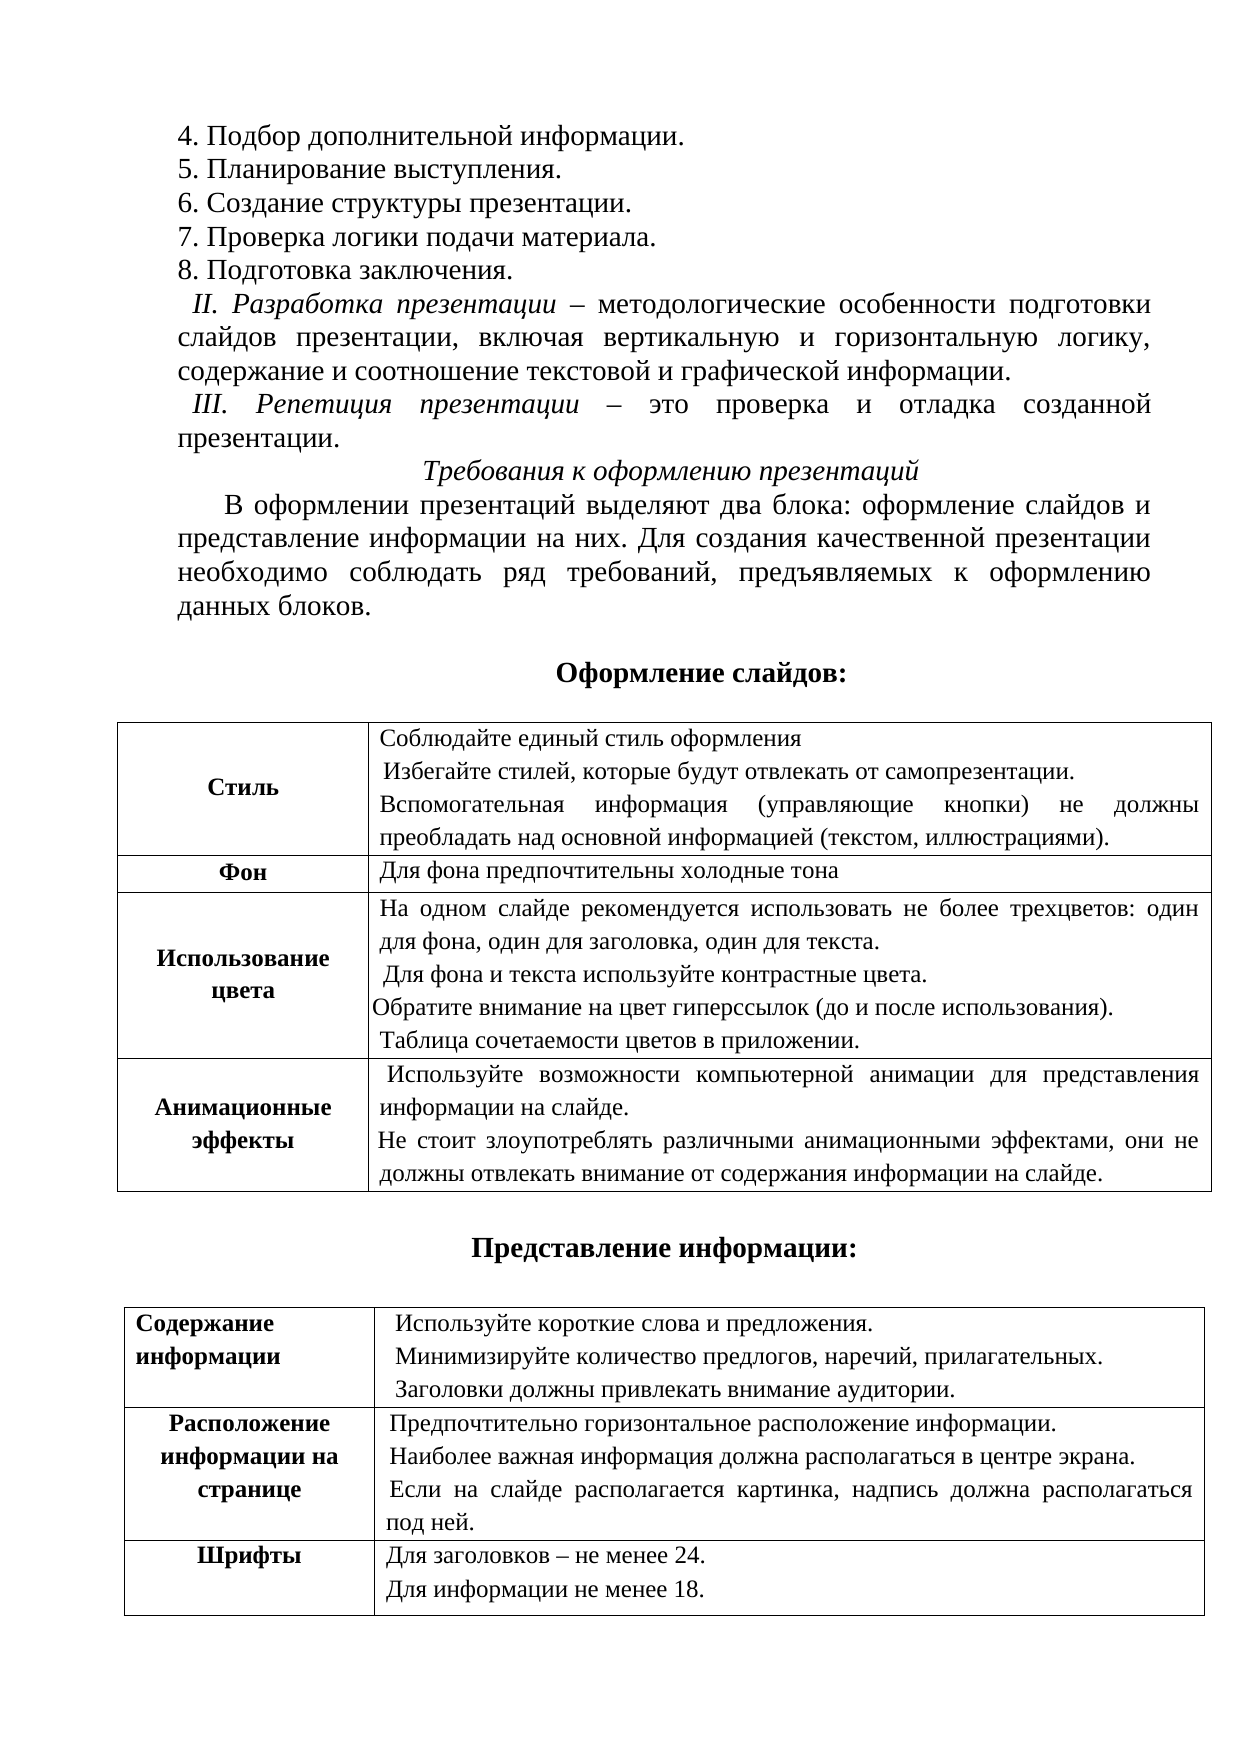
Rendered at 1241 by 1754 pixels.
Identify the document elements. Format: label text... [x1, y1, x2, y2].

table_cell На одном слайде рекомендуется использовать не более трехцветов: один для фона, один для заголовка, один для текста. Для фона и текста используйте контрастные цвета. Обратите внимание на цвет гиперссылок (до и после использования). Таблица сочетаемости цветов в приложении. [369, 893, 1211, 1058]
table_header Используйте короткие слова и предложения. Минимизируйте количество предлогов, наречий, прилагательных. Заголовки должны привлекать внимание аудитории. [375, 1308, 1204, 1407]
text Оформление слайдов: [177, 655, 1152, 688]
table_header Содержание информации [125, 1308, 374, 1407]
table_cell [375, 1541, 1204, 1614]
table_cell Фон [118, 856, 368, 892]
table_cell Для фона предпочтительны холодные тона [369, 856, 1211, 892]
text 5. Планирование выступления. [177, 152, 1152, 185]
text 7. Проверка логики подачи материала. [177, 219, 1152, 252]
text II. Разработка презентации – методологические особенности подготовки слайдов презентации, включая вертикальную и горизонтальную логику, содержание и соотношение текстовой и графической информации. [177, 286, 1152, 386]
table_cell Шрифты [125, 1541, 374, 1614]
text Представление информации: [177, 1230, 1152, 1264]
text 4. Подбор дополнительной информации. [177, 118, 1152, 152]
text III. Репетиция презентации – это проверка и отладка созданной презентации. [177, 386, 1152, 453]
table_cell Использование цвета [118, 893, 368, 1058]
text 6. Создание структуры презентации. [177, 185, 1152, 219]
text 8. Подготовка заключения. [177, 252, 1152, 286]
table_cell Расположение информации на странице [125, 1408, 374, 1539]
table_cell Предпочтительно горизонтальное расположение информации. Наиболее важная информация должна располагаться в центре экрана. Если на слайде располагается картинка, надпись должна располагаться под ней. [375, 1408, 1204, 1539]
table_cell Анимационные эффекты [118, 1059, 368, 1191]
table_header Стиль [118, 723, 368, 854]
table_cell Используйте возможности компьютерной анимации для представления информации на слайде. Не стоит злоупотреблять различными анимационными эффектами, они не должны отвлекать внимание от содержания информации на слайде. [369, 1059, 1211, 1191]
table_header Соблюдайте единый стиль оформления Избегайте стилей, которые будут отвлекать от самопрезентации. Вспомогательная информация (управляющие кнопки) не должны преобладать над основной информацией (текстом, иллюстрациями). [369, 723, 1211, 854]
text В оформлении презентаций выделяют два блока: оформление слайдов и представление информации на них. Для создания качественной презентации необходимо соблюдать ряд требований, предъявляемых к оформлению данных блоков. [177, 487, 1152, 621]
text Требования к оформлению презентаций [177, 453, 1152, 487]
